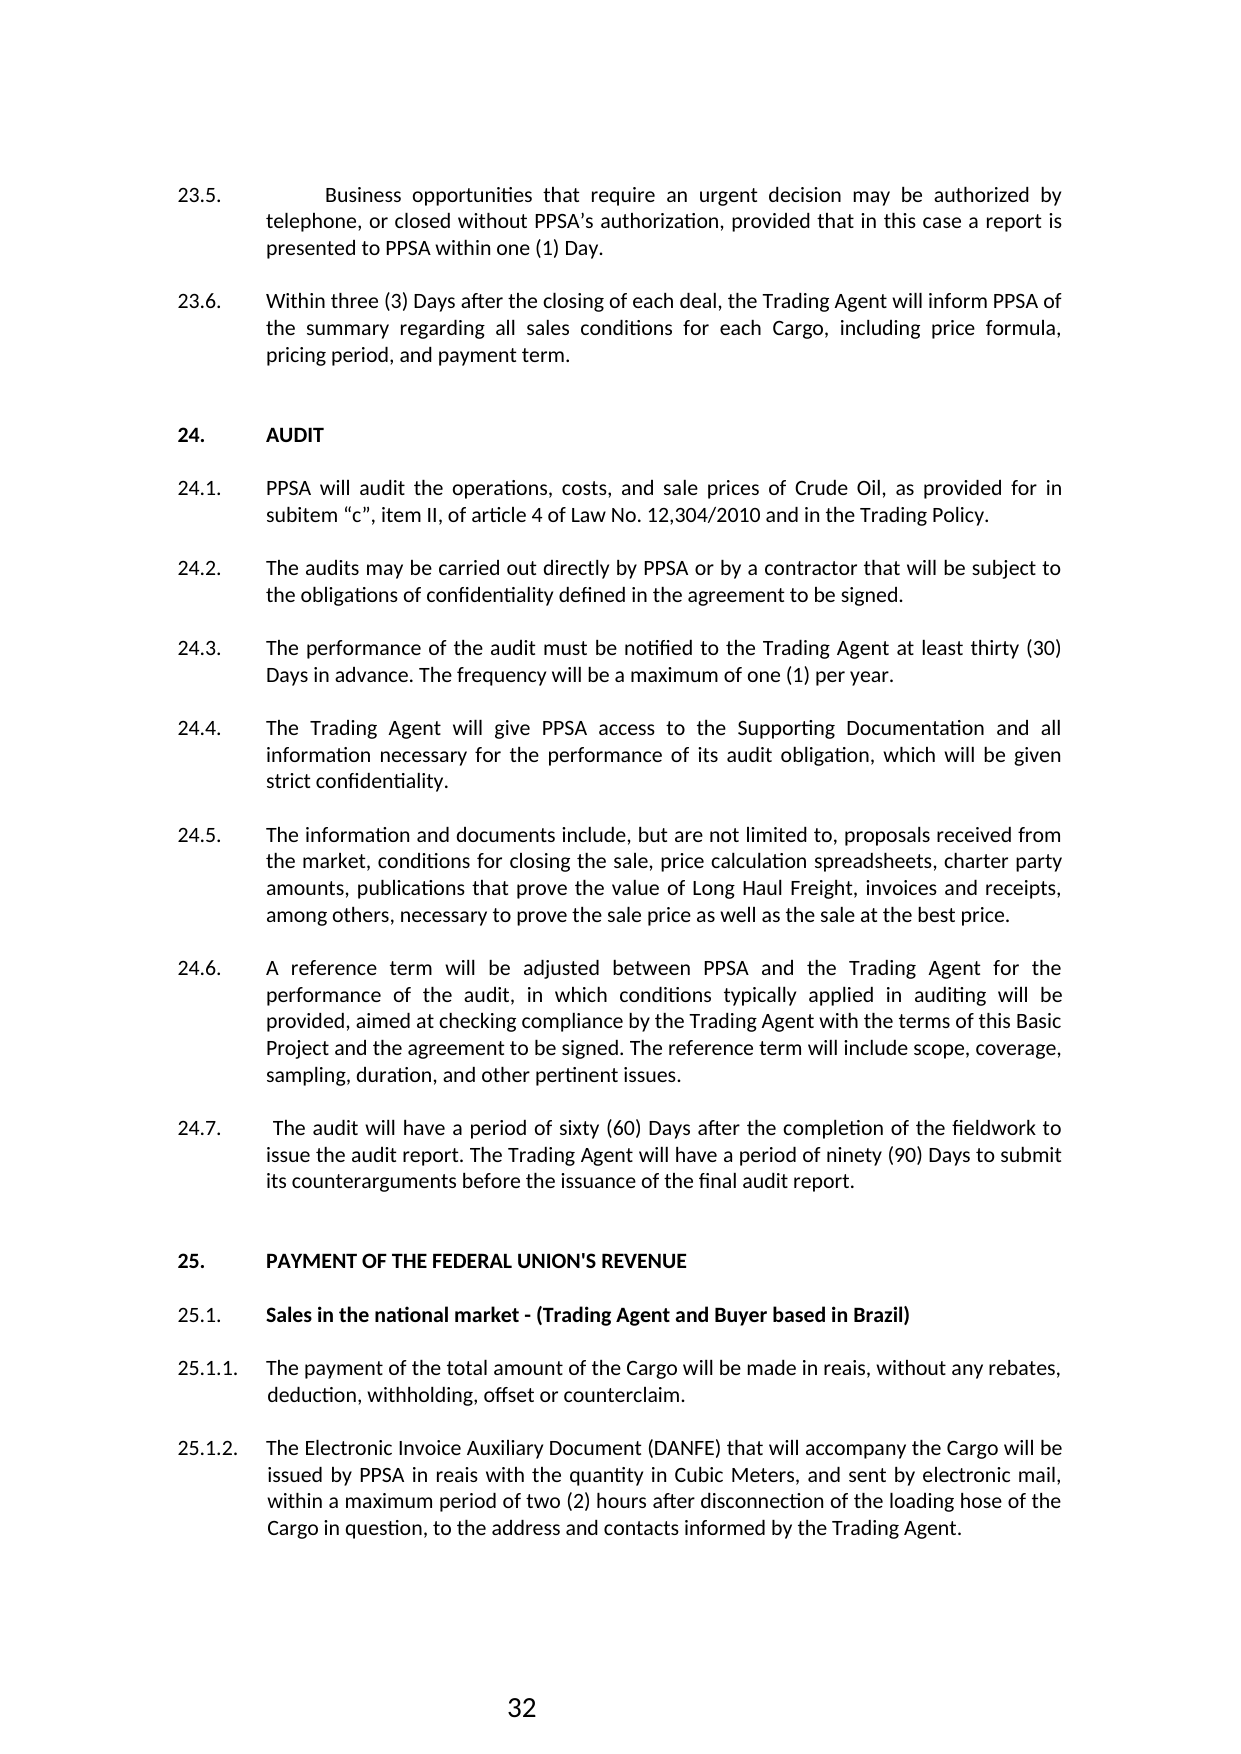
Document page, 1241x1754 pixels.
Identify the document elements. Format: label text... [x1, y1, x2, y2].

list The performance of the audit must be notified to the Trading Agent at least thirty (30) Days in advance. The frequency will be a maximum of one (1) per year. [177, 634, 1063, 688]
list PAYMENT OF THE FEDERAL UNION'S REVENUE [177, 1248, 1063, 1274]
list AUDIT [177, 421, 1063, 448]
list A reference term will be adjusted between PPSA and the Trading Agent for the performance of the audit, in which conditions typically applied in auditing will be provided, aimed at checking compliance by the Trading Agent with the terms of this Basic Project and the agreement to be signed. The reference term will include scope, coverage, sampling, duration, and other pertinent issues. [177, 954, 1063, 1088]
list The information and documents include, but are not limited to, proposals received from the market, conditions for closing the sale, price calculation spreadsheets, charter party amounts, publications that prove the value of Long Haul Freight, invoices and receipts, among others, necessary to prove the sale price as well as the sale at the best price. [177, 821, 1063, 928]
list The audit will have a period of sixty (60) Days after the completion of the fieldwork to issue the audit report. The Trading Agent will have a period of ninety (90) Days to submit its counterarguments before the issuance of the final audit report. [177, 1114, 1063, 1194]
list The Electronic Invoice Auxiliary Document (DANFE) that will accompany the Cargo will be issued by PPSA in reais with the quantity in Cubic Meters, and sent by electronic mail, within a maximum period of two (2) hours after disconnection of the loading hose of the Cargo in question, to the address and contacts informed by the Trading Agent. [177, 1434, 1063, 1541]
list Sales in the national market - (Trading Agent and Buyer based in Brazil) [177, 1301, 1063, 1328]
list PPSA will audit the operations, costs, and sale prices of Crude Oil, as provided for in subitem “c”, item II, of article 4 of Law No. 12,304/2010 and in the Trading Policy. [177, 474, 1063, 528]
list The payment of the total amount of the Cargo will be made in reais, without any rebates, deduction, withholding, offset or counterclaim. [177, 1354, 1063, 1408]
list The Trading Agent will give PPSA access to the Supporting Documentation and all information necessary for the performance of its audit obligation, which will be given strict confidentiality. [177, 714, 1063, 794]
list The audits may be carried out directly by PPSA or by a contractor that will be subject to the obligations of confidentiality defined in the agreement to be signed. [177, 554, 1063, 608]
list Within three (3) Days after the closing of each deal, the Trading Agent will inform PPSA of the summary regarding all sales conditions for each Cargo, including price formula, pricing period, and payment term. [177, 288, 1063, 368]
list Business opportunities that require an urgent decision may be authorized by telephone, or closed without PPSA’s authorization, provided that in this case a report is presented to PPSA within one (1) Day. [177, 181, 1063, 261]
